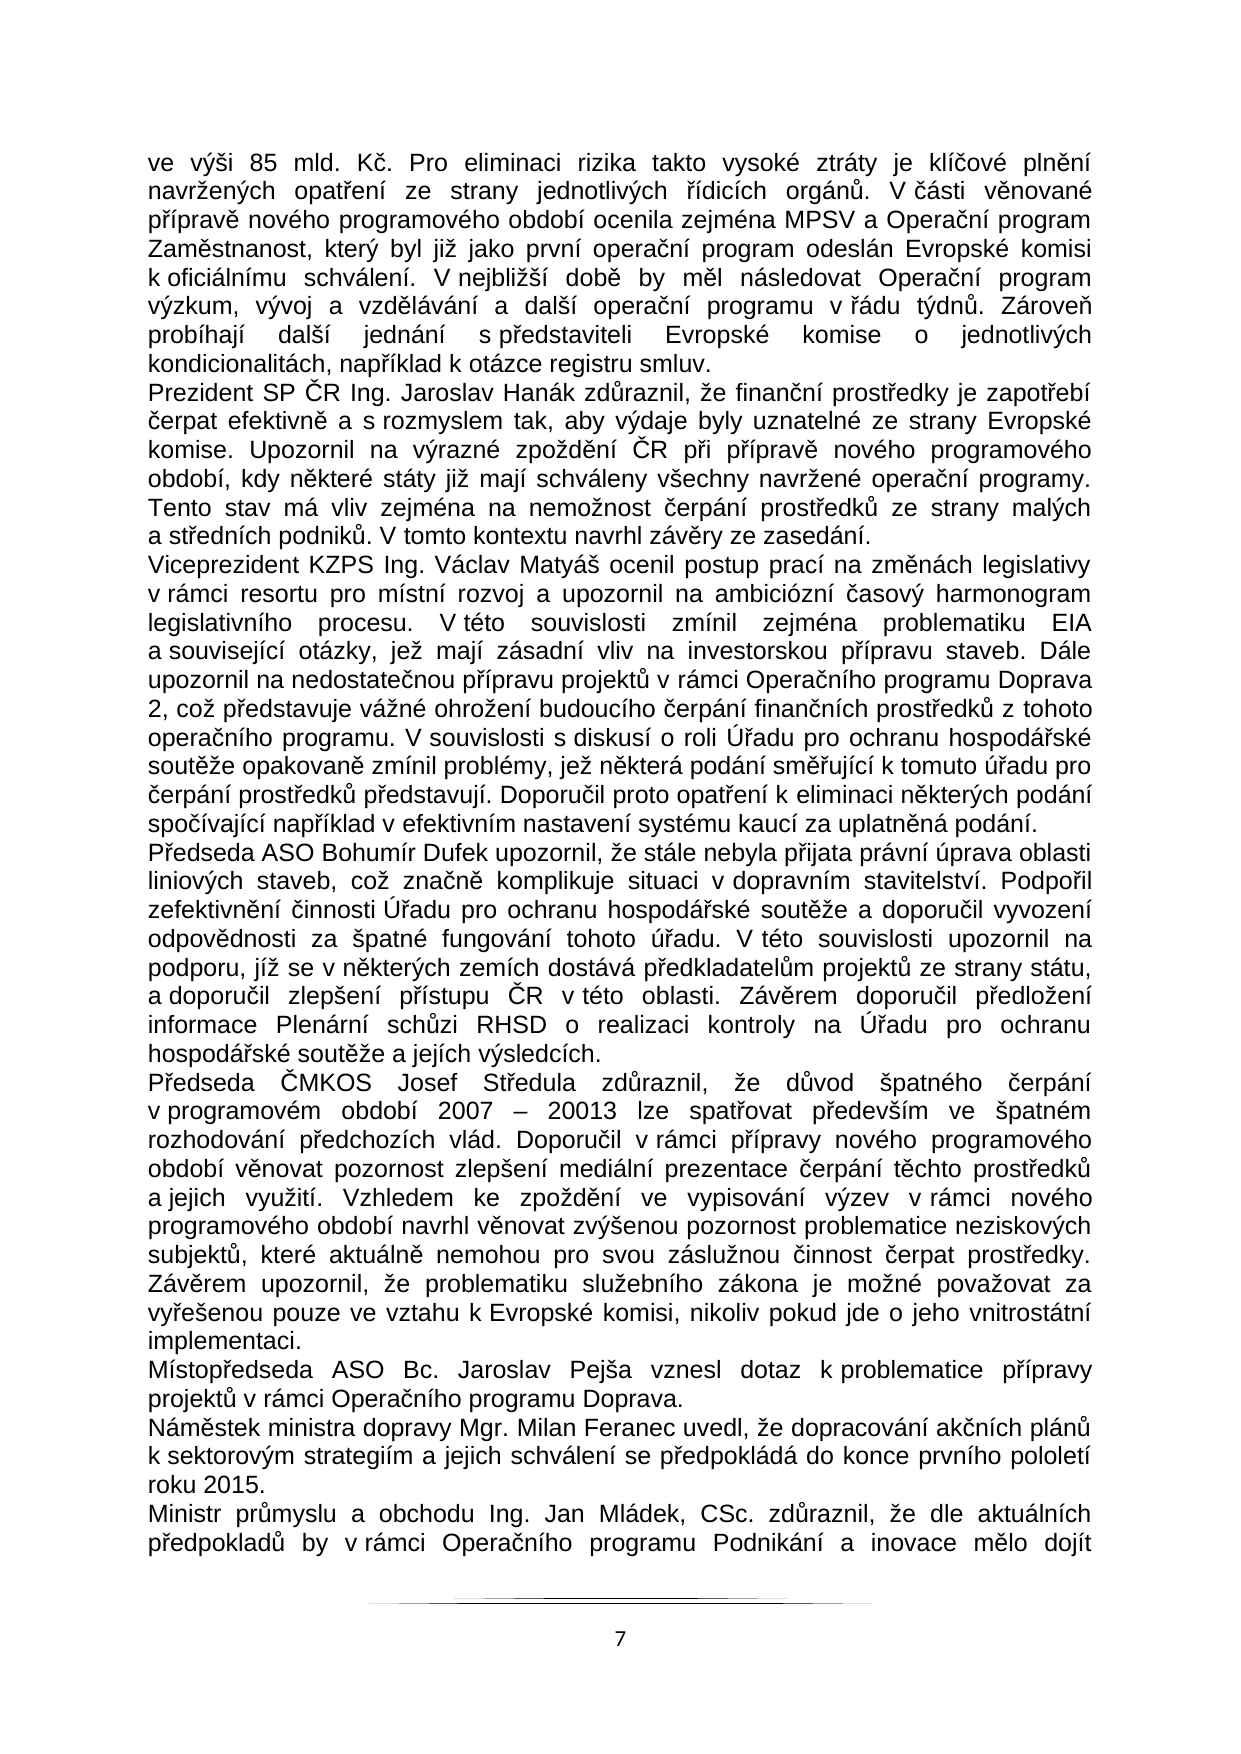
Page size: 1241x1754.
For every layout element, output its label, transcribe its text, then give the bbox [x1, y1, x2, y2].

text Náměstek ministra dopravy Mgr. Milan Feranec uvedl, že dopracování akčních plánů k sektorovým strategiím a jejich schválení se předpokládá do konce prvního pololetí roku 2015. [148, 1413, 1093, 1499]
text Prezident SP ČR Ing. Jaroslav Hanák zdůraznil, že finanční prostředky je zapotřebí čerpat efektivně a s rozmyslem tak, aby výdaje byly uznatelné ze strany Evropské komise. Upozornil na výrazné zpoždění ČR při přípravě nového programového období, kdy některé státy již mají schváleny všechny navržené operační programy. Tento stav má vliv zejména na nemožnost čerpání prostředků ze strany malých a středních podniků. V tomto kontextu navrhl závěry ze zasedání. [148, 378, 1093, 550]
text Místopředseda ASO Bc. Jaroslav Pejša vznesl dotaz k problematice přípravy projektů v rámci Operačního programu Doprava. [148, 1355, 1093, 1413]
text Předseda ČMKOS Josef Středula zdůraznil, že důvod špatného čerpání v programovém období 2007 – 20013 lze spatřovat především ve špatném rozhodování předchozích vlád. Doporučil v rámci přípravy nového programového období věnovat pozornost zlepšení mediální prezentace čerpání těchto prostředků a jejich využití. Vzhledem ke zpoždění ve vypisování výzev v rámci nového programového období navrhl věnovat zvýšenou pozornost problematice neziskových subjektů, které aktuálně nemohou pro svou záslužnou činnost čerpat prostředky. Závěrem upozornil, že problematiku služebního zákona je možné považovat za vyřešenou pouze ve vztahu k Evropské komisi, nikoliv pokud jde o jeho vnitrostátní implementaci. [148, 1068, 1093, 1355]
text Viceprezident KZPS Ing. Václav Matyáš ocenil postup prací na změnách legislativy v rámci resortu pro místní rozvoj a upozornil na ambiciózní časový harmonogram legislativního procesu. V této souvislosti zmínil zejména problematiku EIA a související otázky, jež mají zásadní vliv na investorskou přípravu staveb. Dále upozornil na nedostatečnou přípravu projektů v rámci Operačního programu Doprava 2, což představuje vážné ohrožení budoucího čerpání finančních prostředků z tohoto operačního programu. V souvislosti s diskusí o roli Úřadu pro ochranu hospodářské soutěže opakovaně zmínil problémy, jež některá podání směřující k tomuto úřadu pro čerpání prostředků představují. Doporučil proto opatření k eliminaci některých podání spočívající například v efektivním nastavení systému kaucí za uplatněná podání. [148, 550, 1093, 838]
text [148, 148, 1093, 378]
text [148, 1499, 1093, 1556]
text Předseda ASO Bohumír Dufek upozornil, že stále nebyla přijata právní úprava oblasti liniových staveb, což značně komplikuje situaci v dopravním stavitelství. Podpořil zefektivnění činnosti Úřadu pro ochranu hospodářské soutěže a doporučil vyvození odpovědnosti za špatné fungování tohoto úřadu. V této souvislosti upozornil na podporu, jíž se v některých zemích dostává předkladatelům projektů ze strany státu, a doporučil zlepšení přístupu ČR v této oblasti. Závěrem doporučil předložení informace Plenární schůzi RHSD o realizaci kontroly na Úřadu pro ochranu hospodářské soutěže a jejích výsledcích. [148, 838, 1093, 1068]
